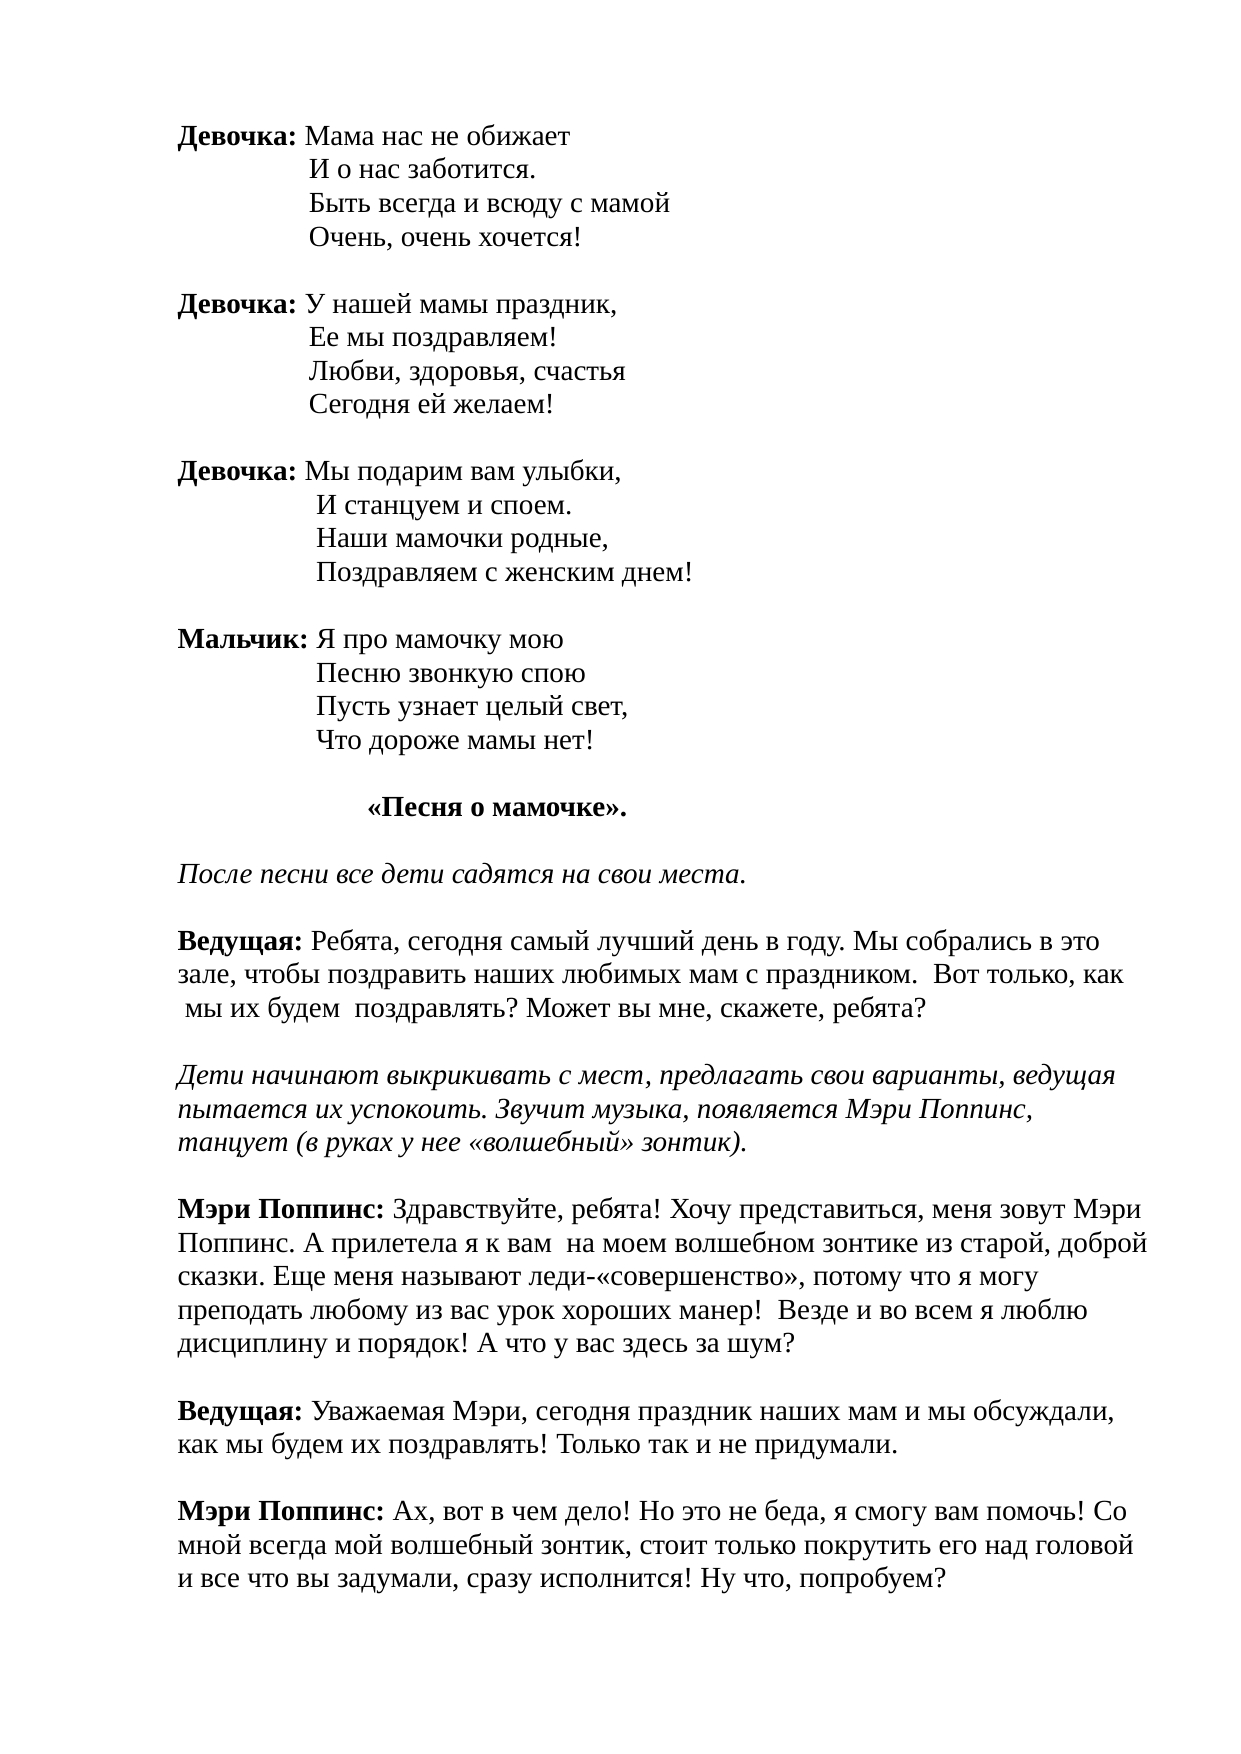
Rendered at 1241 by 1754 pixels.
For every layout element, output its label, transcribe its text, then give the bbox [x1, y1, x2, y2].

text Сегодня ей желаем! [177, 386, 1152, 420]
text Очень, очень хочется! [177, 219, 1152, 252]
text После песни все дети садятся на свои места. [177, 856, 1152, 889]
text Мэри Поппинс: Ах, вот в чем дело! Но это не беда, я смогу вам помочь! Со мной всегда мой волшебный зонтик, стоит только покрутить его над головой и все что вы задумали, сразу исполнится! Ну что, попробуем? [177, 1493, 1152, 1594]
text Что дороже мамы нет! [177, 722, 1152, 755]
text Наши мамочки родные, [177, 521, 1152, 554]
text Мэри Поппинс: Здравствуйте, ребята! Хочу представиться, меня зовут Мэри Поппинс. А прилетела я к вам на моем волшебном зонтике из старой, доброй сказки. Еще меня называют леди-«совершенство», потому что я могу преподать любому из вас урок хороших манер! Везде и во всем я люблю дисциплину и порядок! А что у вас здесь за шум? [177, 1191, 1152, 1359]
text Дети начинают выкрикивать с мест, предлагать свои варианты, ведущая пытается их успокоить. Звучит музыка, появляется Мэри Поппинс, танцует (в руках у нее «волшебный» зонтик). [177, 1057, 1152, 1158]
text Любви, здоровья, счастья [177, 353, 1152, 386]
text Ведущая: Уважаемая Мэри, сегодня праздник наших мам и мы обсуждали, как мы будем их поздравлять! Только так и не придумали. [177, 1393, 1152, 1460]
text мы их будем поздравлять? Может вы мне, скажете, ребята? [177, 990, 1152, 1024]
text И станцуем и споем. [177, 487, 1152, 521]
text Ведущая: Ребята, сегодня самый лучший день в году. Мы собрались в это зале, чтобы поздравить наших любимых мам с праздником. Вот только, как [177, 923, 1152, 990]
text Девочка: Мама нас не обижает [177, 118, 1152, 152]
text Девочка: У нашей мамы праздник, [177, 286, 1152, 319]
text «Песня о мамочке». [177, 789, 1152, 822]
text Песню звонкую спою [177, 655, 1152, 688]
text Быть всегда и всюду с мамой [177, 185, 1152, 219]
text Поздравляем с женским днем! [177, 554, 1152, 588]
text Ее мы поздравляем! [177, 319, 1152, 353]
text Девочка: Мы подарим вам улыбки, [177, 453, 1152, 487]
text Пусть узнает целый свет, [177, 688, 1152, 722]
text Мальчик: Я про мамочку мою [177, 621, 1152, 655]
text И о нас заботится. [177, 152, 1152, 185]
